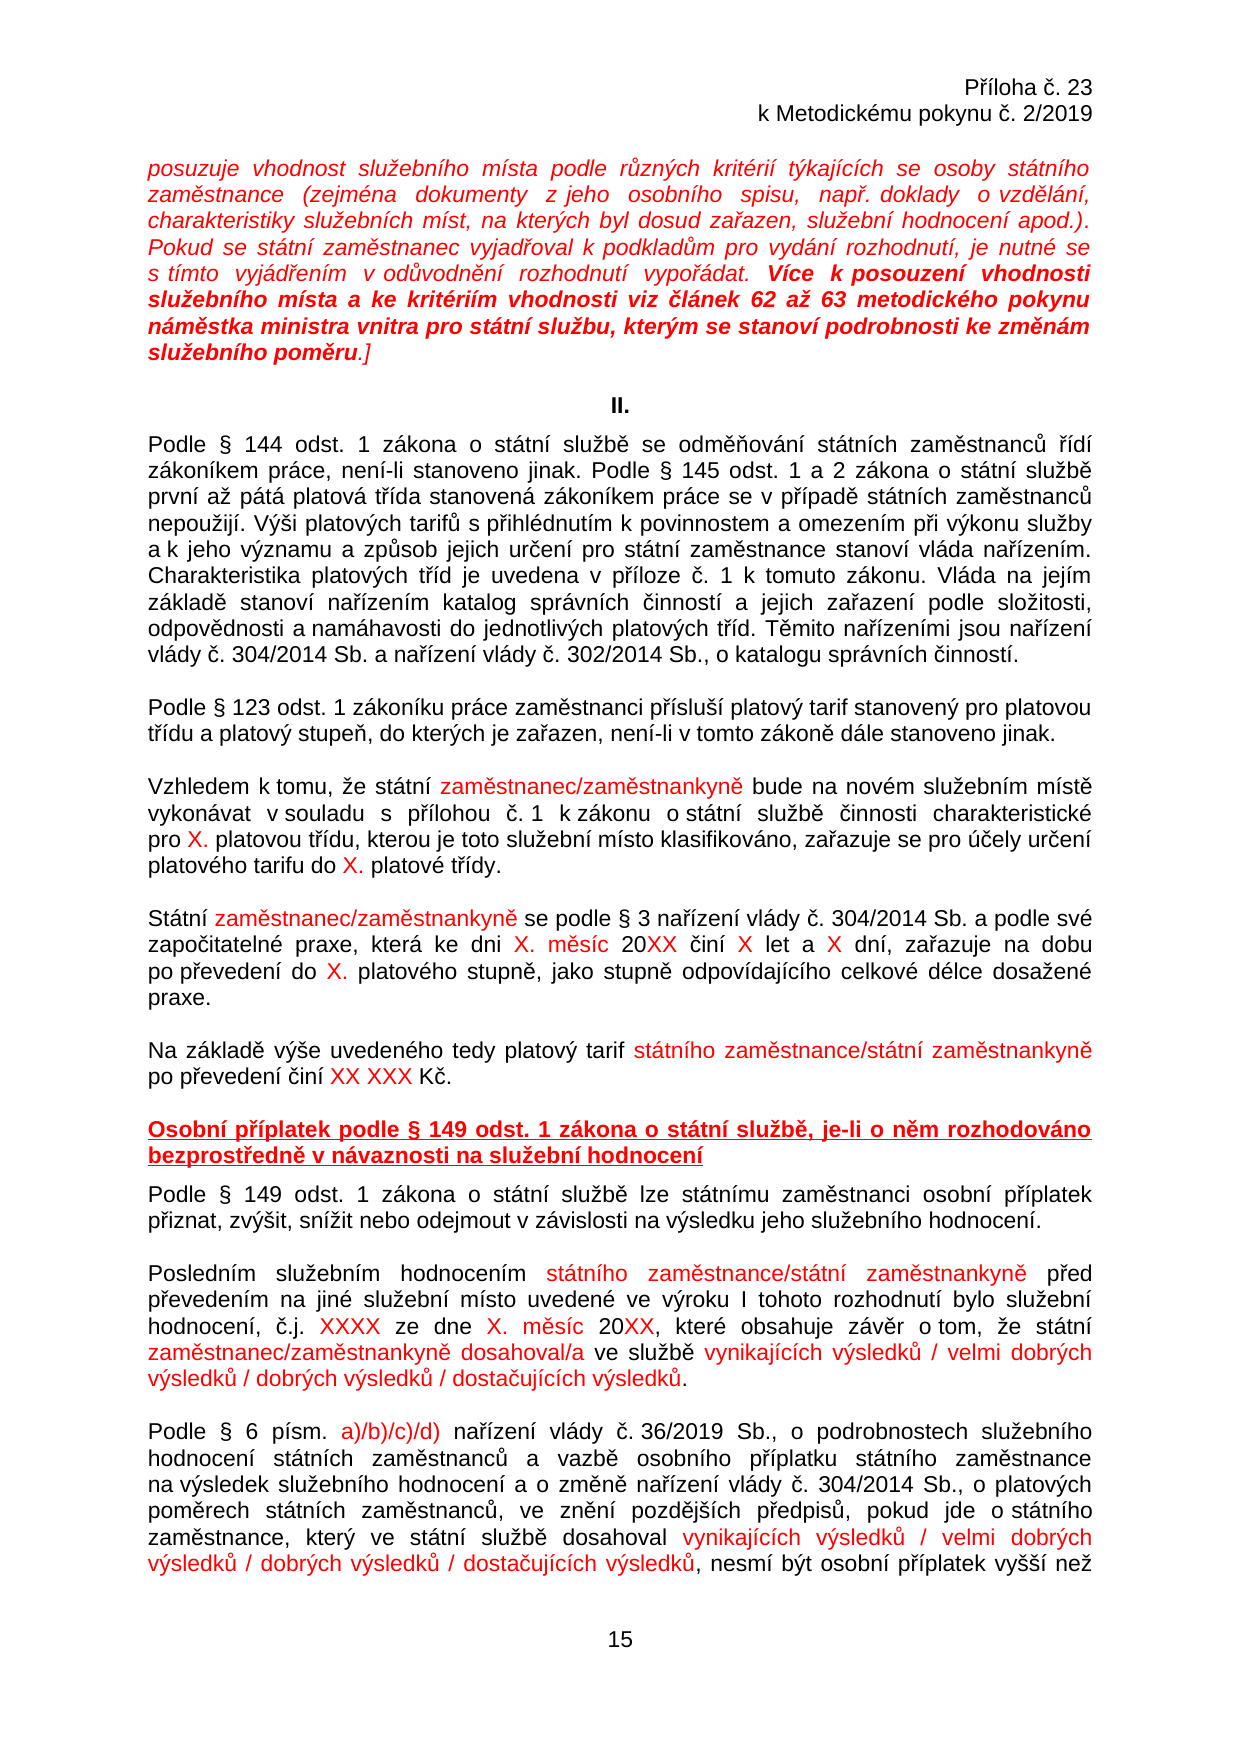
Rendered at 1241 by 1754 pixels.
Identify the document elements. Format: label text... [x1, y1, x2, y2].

text Osobní příplatek podle § 149 odst. 1 zákona o státní službě, je-li o něm rozhodováno bezprostředně v návaznosti na služební hodnocení [148, 1116, 1093, 1168]
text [148, 1418, 1093, 1576]
text Na základě výše uvedeného tedy platový tarif státního zaměstnance/státní zaměstnankyně po převedení činí XX XXX Kč. [148, 1037, 1093, 1089]
text II. [148, 392, 1093, 418]
text Podle § 144 odst. 1 zákona o státní službě se odměňování státních zaměstnanců řídí zákoníkem práce, není-li stanoveno jinak. Podle § 145 odst. 1 a 2 zákona o státní službě první až pátá platová třída stanovená zákoníkem práce se v případě státních zaměstnanců nepoužijí. Výši platových tarifů s přihlédnutím k povinnostem a omezením při výkonu služby a k jeho významu a způsob jejich určení pro státní zaměstnance stanoví vláda nařízením. Charakteristika platových tříd je uvedena v příloze č. 1 k tomuto zákonu. Vláda na jejím základě stanoví nařízením katalog správních činností a jejich zařazení podle složitosti, odpovědnosti a namáhavosti do jednotlivých platových tříd. Těmito nařízeními jsou nařízení vlády č. 304/2014 Sb. a nařízení vlády č. 302/2014 Sb., o katalogu správních činností. [148, 431, 1093, 668]
text Státní zaměstnanec/zaměstnankyně se podle § 3 nařízení vlády č. 304/2014 Sb. a podle své započitatelné praxe, která ke dni X. měsíc 20XX činí X let a X dní, zařazuje na dobu po převedení do X. platového stupně, jako stupně odpovídajícího celkové délce dosažené praxe. [148, 905, 1093, 1010]
text Posledním služebním hodnocením státního zaměstnance/státní zaměstnankyně před převedením na jiné služební místo uvedené ve výroku I tohoto rozhodnutí bylo služební hodnocení, č.j. XXXX ze dne X. měsíc 20XX, které obsahuje závěr o tom, že státní zaměstnanec/zaměstnankyně dosahoval/a ve službě vynikajících výsledků / velmi dobrých výsledků / dobrých výsledků / dostačujících výsledků. [148, 1260, 1093, 1392]
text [148, 154, 1093, 365]
text Podle § 123 odst. 1 zákoníku práce zaměstnanci přísluší platový tarif stanovený pro platovou třídu a platový stupeň, do kterých je zařazen, není-li v tomto zákoně dále stanoveno jinak. [148, 694, 1093, 747]
text Podle § 149 odst. 1 zákona o státní službě lze státnímu zaměstnanci osobní příplatek přiznat, zvýšit, snížit nebo odejmout v závislosti na výsledku jeho služebního hodnocení. [148, 1181, 1093, 1234]
text Vzhledem k tomu, že státní zaměstnanec/zaměstnankyně bude na novém služebním místě vykonávat v souladu s přílohou č. 1 k zákonu o státní službě činnosti charakteristické pro X. platovou třídu, kterou je toto služební místo klasifikováno, zařazuje se pro účely určení platového tarifu do X. platové třídy. [148, 773, 1093, 878]
